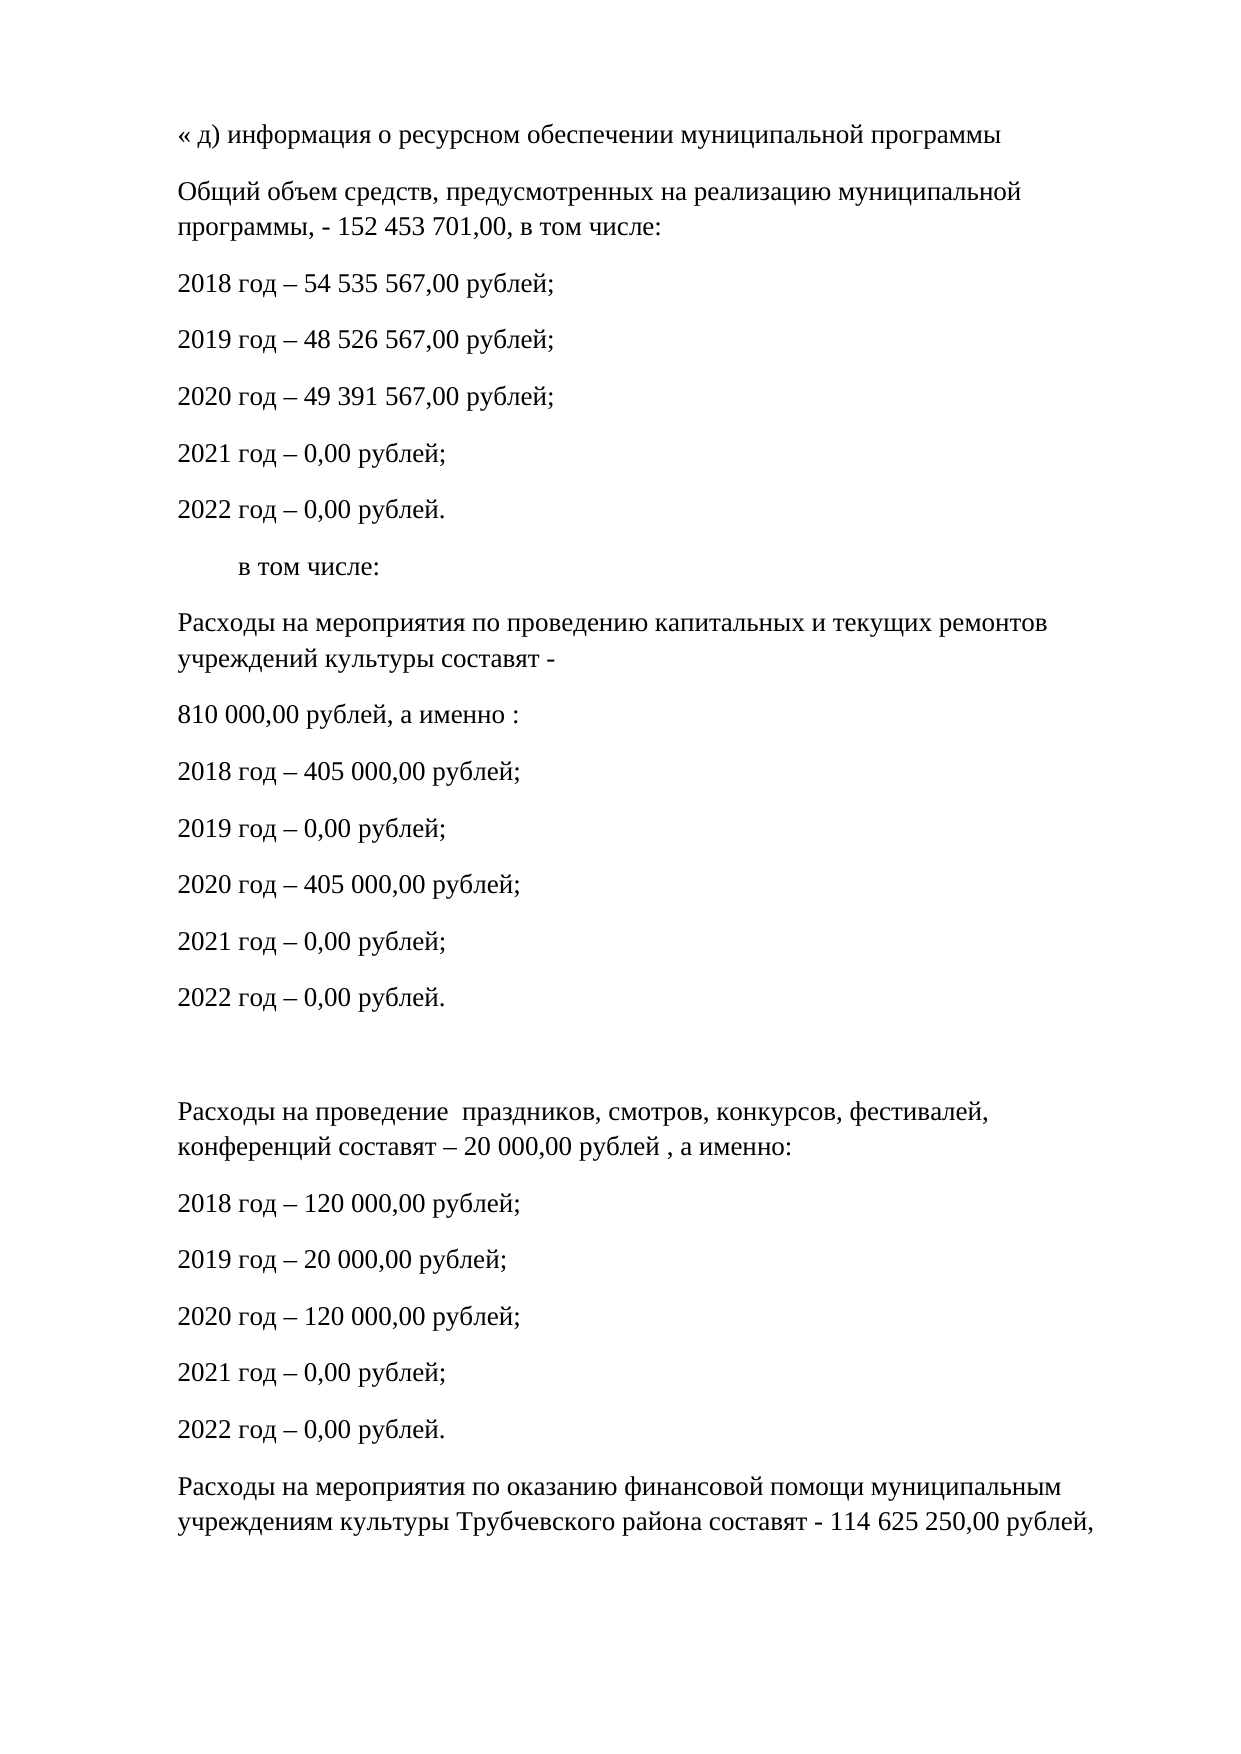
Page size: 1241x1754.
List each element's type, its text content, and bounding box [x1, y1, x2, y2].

text 2020 год – 49 391 567,00 рублей; [177, 380, 1152, 411]
text 2021 год – 0,00 рублей; [177, 925, 1152, 956]
text 2022 год – 0,00 рублей. [177, 981, 1152, 1013]
text 2022 год – 0,00 рублей. [177, 493, 1152, 524]
text Расходы на мероприятия по оказанию финансовой помощи муниципальным учреждениям культуры Трубчевского района составят - 114 625 250,00 рублей, [177, 1470, 1152, 1537]
text Расходы на проведение праздников, смотров, конкурсов, фестивалей, конференций составят – 20 000,00 рублей , а именно: [177, 1094, 1152, 1161]
text 2019 год – 0,00 рублей; [177, 812, 1152, 843]
text Расходы на мероприятия по проведению капитальных и текущих ремонтов учреждений культуры составят - [177, 606, 1152, 673]
text 2021 год – 0,00 рублей; [177, 437, 1152, 468]
text 2020 год – 120 000,00 рублей; [177, 1300, 1152, 1331]
text 2019 год – 48 526 567,00 рублей; [177, 323, 1152, 355]
text 2022 год – 0,00 рублей. [177, 1413, 1152, 1444]
text 2020 год – 405 000,00 рублей; [177, 868, 1152, 899]
text Общий объем средств, предусмотренных на реализацию муниципальной программы, - 152 453 701,00, в том числе: [177, 175, 1152, 242]
text 2019 год – 20 000,00 рублей; [177, 1243, 1152, 1274]
text 2018 год – 120 000,00 рублей; [177, 1187, 1152, 1218]
text в том числе: [177, 550, 1152, 581]
text 2018 год – 405 000,00 рублей; [177, 755, 1152, 786]
text 2018 год – 54 535 567,00 рублей; [177, 267, 1152, 298]
text « д) информация о ресурсном обеспечении муниципальной программы [177, 118, 1152, 149]
text 2021 год – 0,00 рублей; [177, 1357, 1152, 1388]
text 810 000,00 рублей, а именно : [177, 699, 1152, 730]
